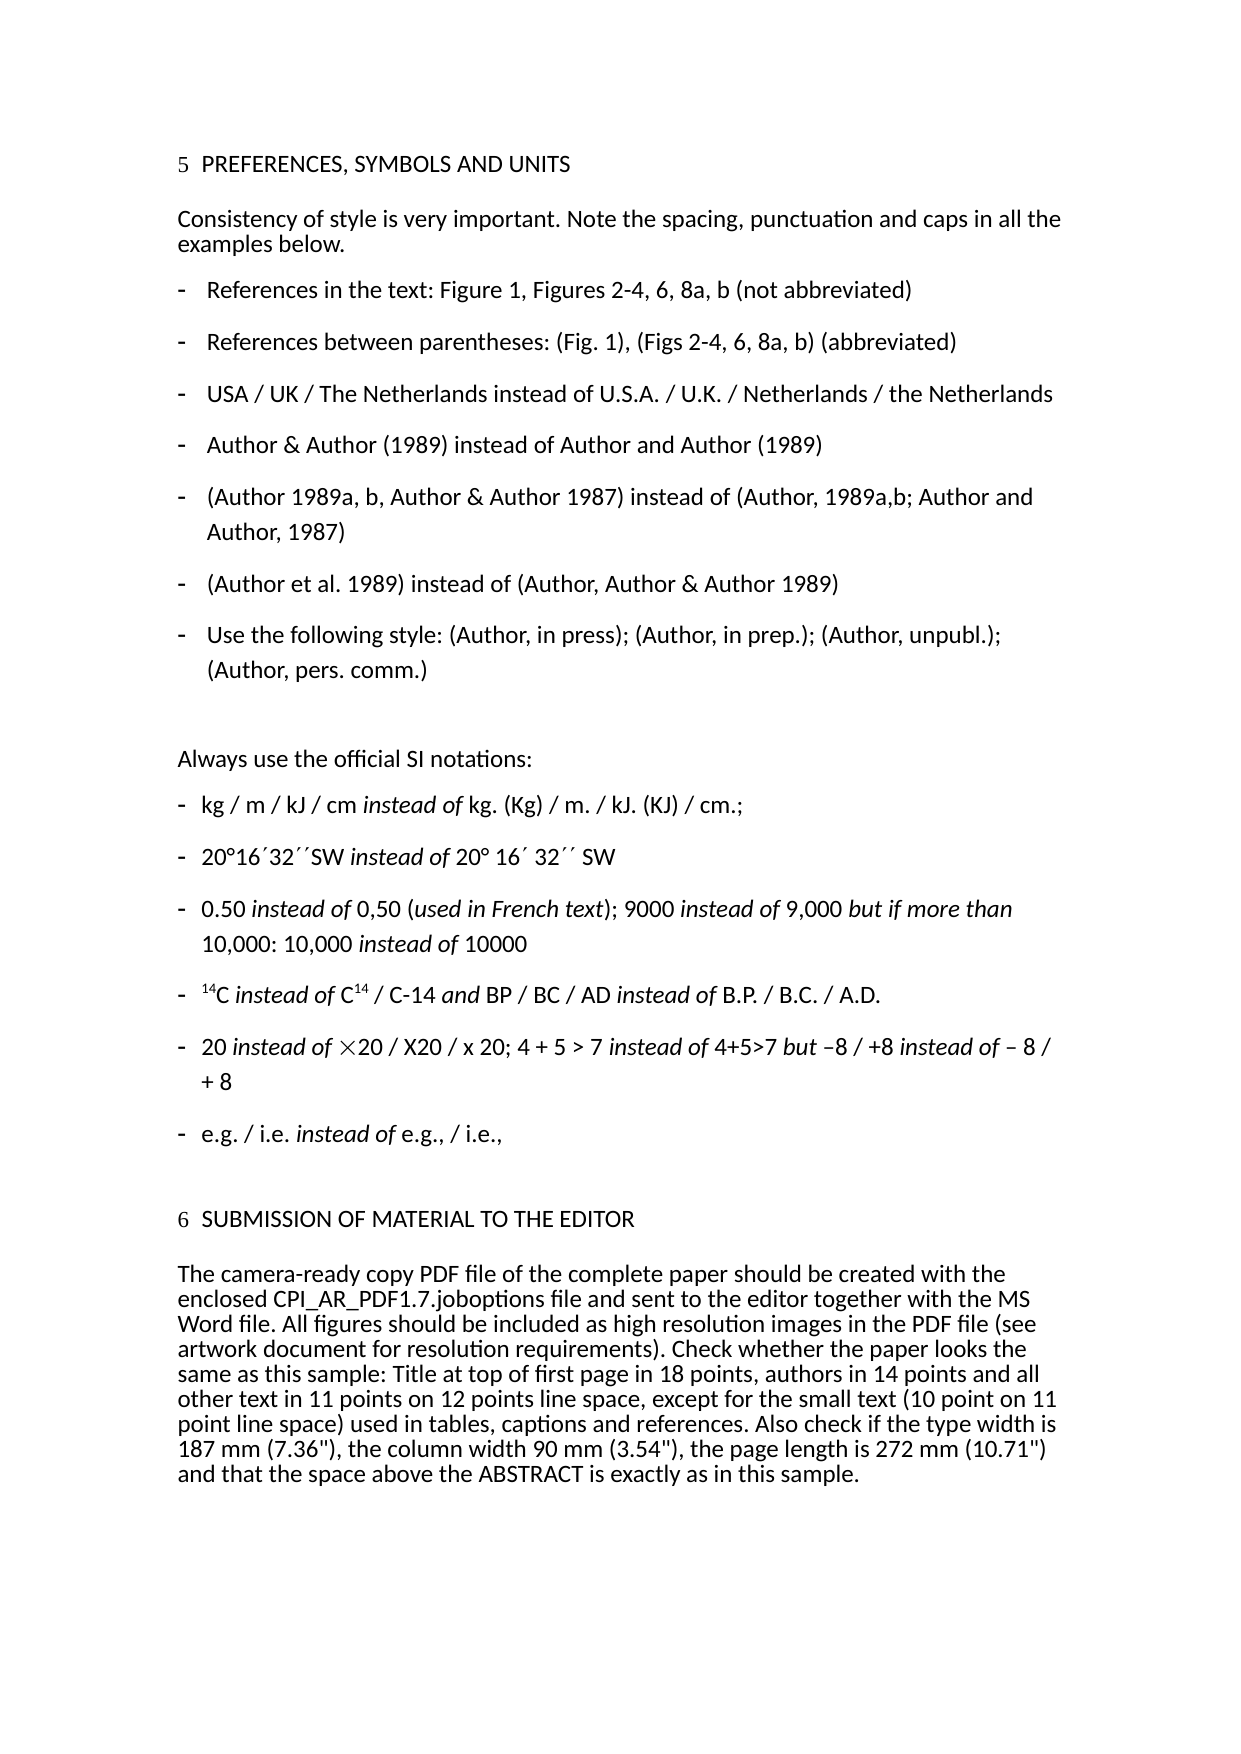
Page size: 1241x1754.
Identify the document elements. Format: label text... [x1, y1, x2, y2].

list USA / UK / The Netherlands instead of U.S.A. / U.K. / Netherlands / the Netherlands [177, 378, 1063, 408]
list (Author 1989a, b, Author & Author 1987) instead of (Author, 1989a,b; Author and Author, 1987) [177, 481, 1063, 547]
subtitle Consistency of style is very important. Note the spacing, punctuation and caps in all the examples below. [177, 208, 1063, 258]
list Use the following style: (Author, in press); (Author, in prep.); (Author, unpubl.); (Author, pers. comm.) [177, 619, 1063, 685]
list (Author et al. 1989) instead of (Author, Author & Author 1989) [177, 568, 1063, 598]
list 14C instead of C14 / C-14 and BP / BC / AD instead of B.P. / B.C. / A.D. [177, 979, 1063, 1010]
list 0.50 instead of 0,50 (used in French text); 9000 instead of 9,000 but if more than 10,000: 10,000 instead of 10000 [177, 893, 1063, 958]
list References in the text: Figure 1, Figures 2-4, 6, 8a, b (not abbreviated) [177, 274, 1063, 305]
list Author & Author (1989) instead of Author and Author (1989) [177, 429, 1063, 460]
subtitle Always use the official SI notations: [177, 748, 1063, 773]
subtitle PREFERENCES, SYMBOLS AND UNITS [177, 148, 1063, 178]
list References between parentheses: (Fig. 1), (Figs 2-4, 6, 8a, b) (abbreviated) [177, 326, 1063, 357]
list kg / m / kJ / cm instead of kg. (Kg) / m. / kJ. (KJ) / cm.; [177, 789, 1063, 820]
list 20°1632SW instead of 20° 16 32 SW [177, 841, 1063, 872]
subtitle The camera-ready copy PDF file of the complete paper should be created with the enclosed CPI_AR_PDF1.7.joboptions file and sent to the editor together with the MS Word file. All figures should be included as high resolution images in the PDF file (see artwork document for resolution requirements). Check whether the paper looks the same as this sample: Title at top of first page in 18 points, authors in 14 points and all other text in 11 points on 12 points line space, except for the small text (10 point on 11 point line space) used in tables, captions and references. Also check if the type width is 187 mm (7.36"), the column width 90 mm (3.54"), the page length is 272 mm (10.71") and that the space above the ABSTRACT is exactly as in this sample. [177, 1263, 1063, 1488]
list 20 instead of 20 / X20 / x 20; 4 + 5 > 7 instead of 4+5>7 but –8 / +8 instead of – 8 / + 8 [177, 1031, 1063, 1097]
list e.g. / i.e. instead of e.g., / i.e., [177, 1118, 1063, 1148]
subtitle Submission of material to the editor [177, 1203, 1063, 1233]
